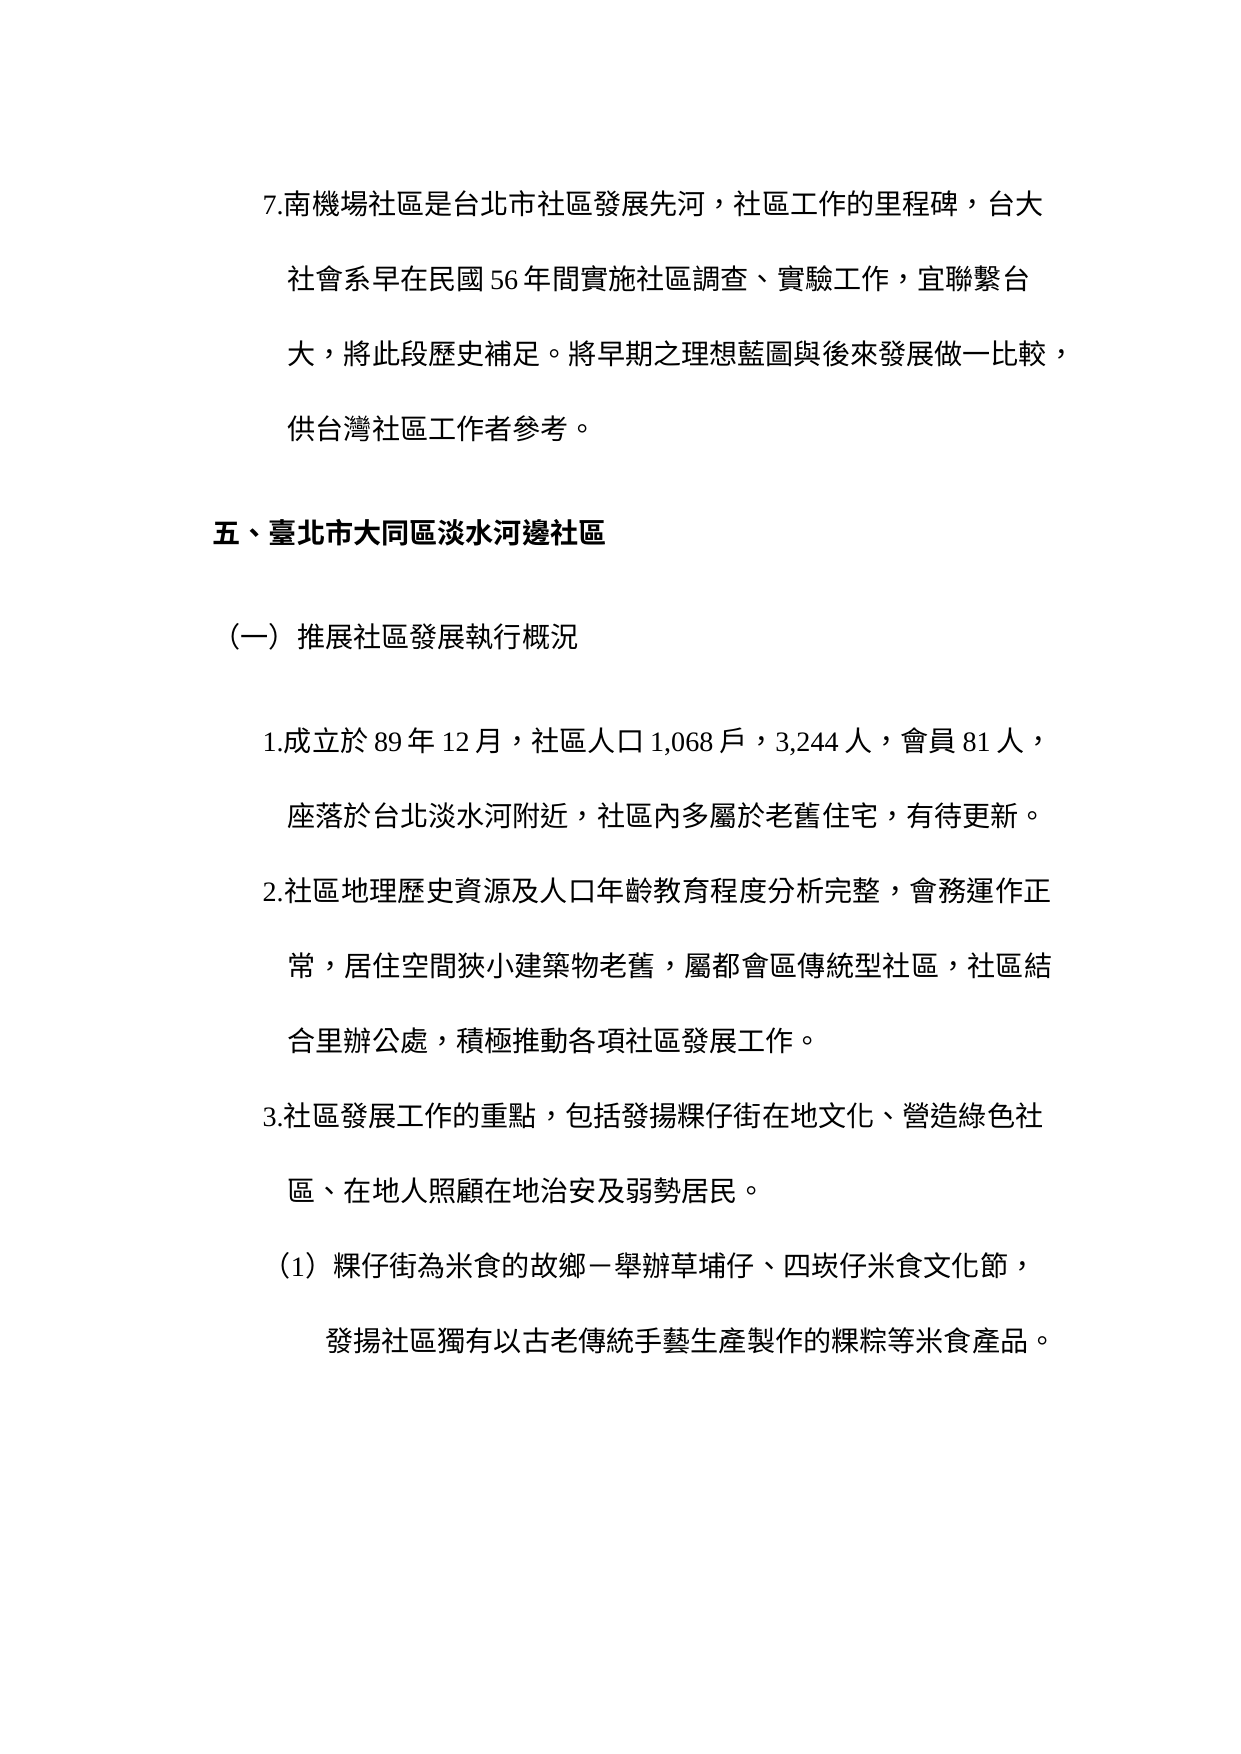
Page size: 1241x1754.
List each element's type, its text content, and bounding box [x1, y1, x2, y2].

text 2.社區地理歷史資源及人口年齡教育程度分析完整，會務運作正常，居住空間狹小建築物老舊，屬都會區傳統型社區，社區結合里辦公處，積極推動各項社區發展工作。 [262, 852, 1053, 1077]
text 五、臺北市大同區淡水河邊社區 [187, 494, 978, 569]
text 7.南機場社區是台北市社區發展先河，社區工作的里程碑，台大社會系早在民國56年間實施社區調查、實驗工作，宜聯繫台大，將此段歷史補足。將早期之理想藍圖與後來發展做一比較，供台灣社區工作者參考。 [262, 164, 1053, 464]
text 3.社區發展工作的重點，包括發揚粿仔街在地文化、營造綠色社區、在地人照顧在地治安及弱勢居民。 [262, 1077, 1053, 1227]
text （1）粿仔街為米食的故鄉－舉辦草埔仔、四崁仔米食文化節，發揚社區獨有以古老傳統手藝生產製作的粿粽等米食產品。 [262, 1227, 1053, 1377]
text （一）推展社區發展執行概況 [187, 598, 978, 673]
text 1.成立於89年12月，社區人口1,068戶，3,244人，會員81人，座落於台北淡水河附近，社區內多屬於老舊住宅，有待更新。 [262, 702, 1053, 852]
